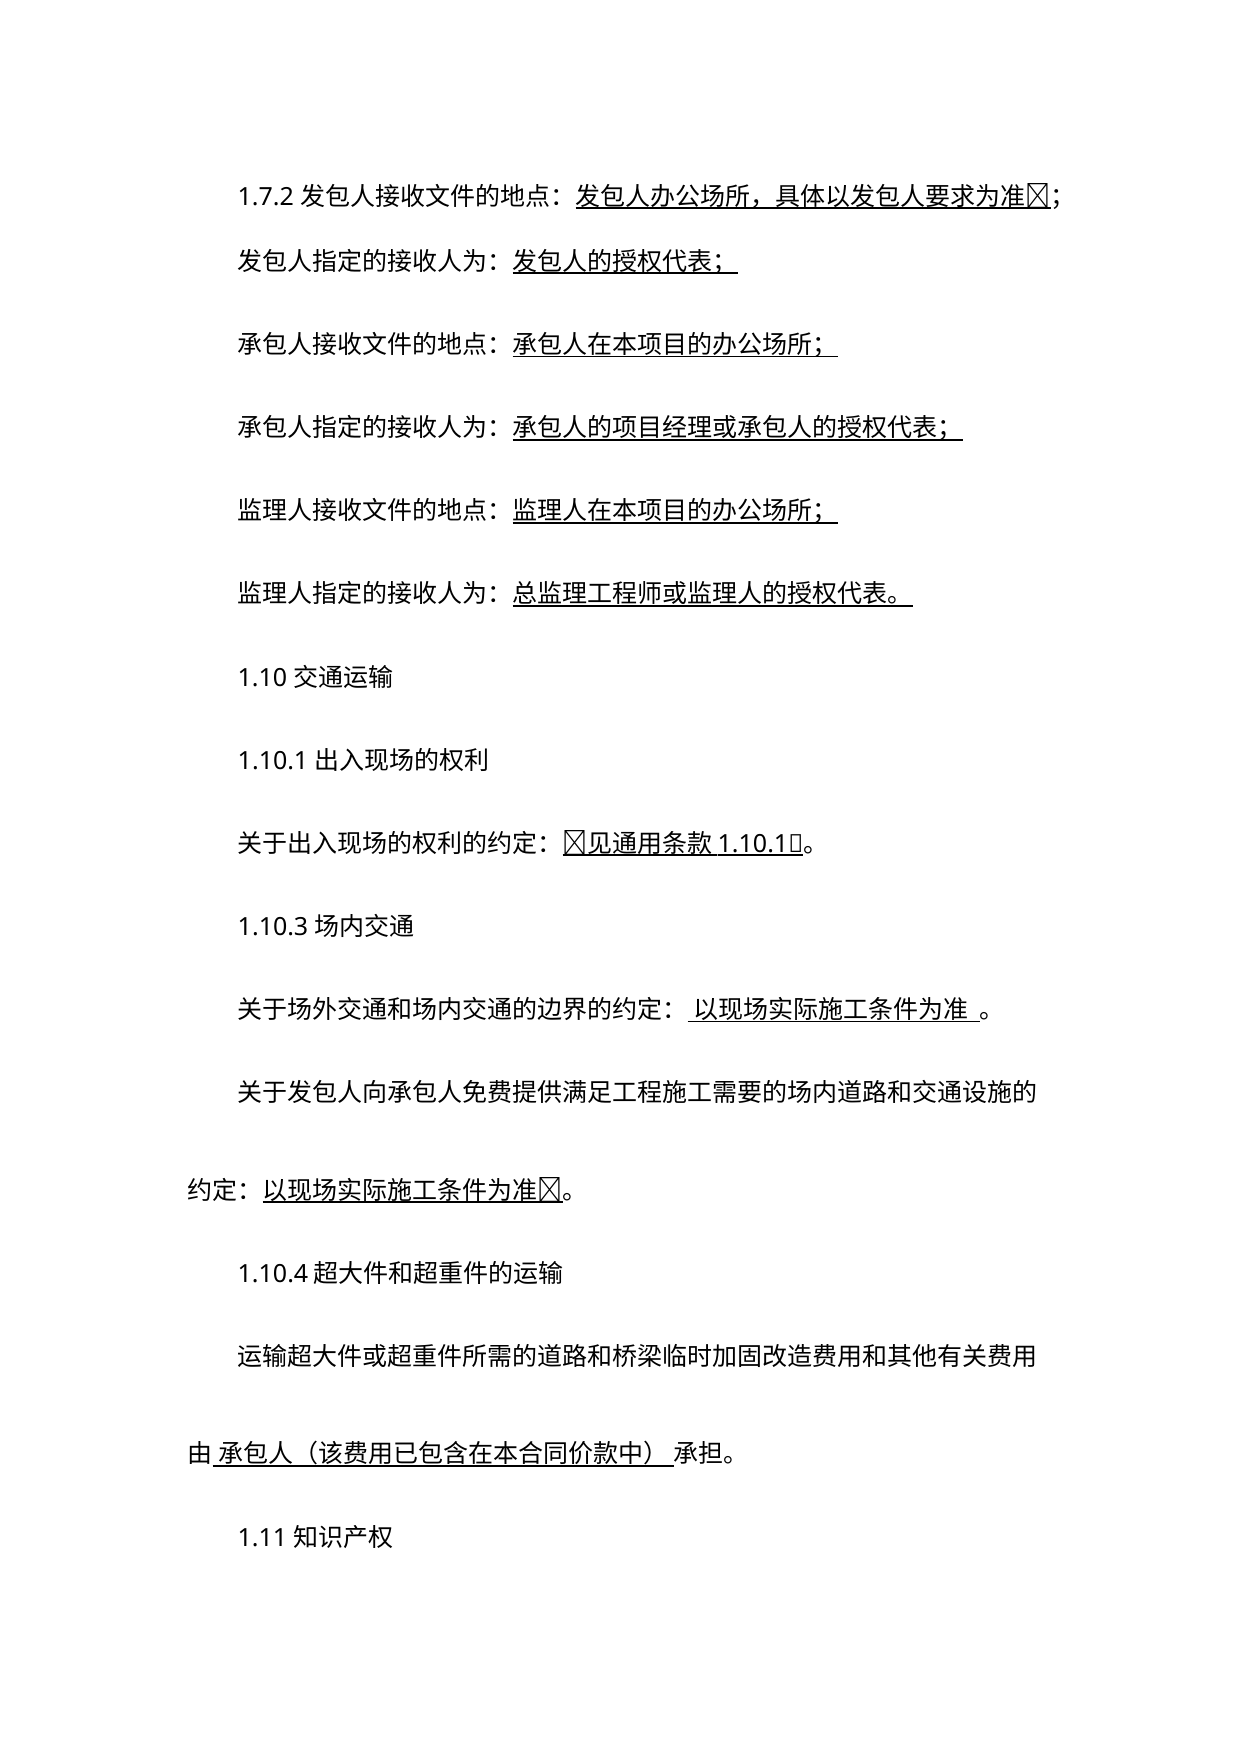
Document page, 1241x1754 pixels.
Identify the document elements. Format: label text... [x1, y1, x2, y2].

text 监理人指定的接收人为：总监理工程师或监理人的授权代表。 [187, 559, 1053, 624]
text 关于出入现场的权利的约定：见通用条款1.10.1。 [187, 809, 1053, 874]
text 承包人指定的接收人为：承包人的项目经理或承包人的授权代表； [187, 393, 1053, 458]
text 运输超大件或超重件所需的道路和桥梁临时加固改造费用和其他有关费用由 承包人（该费用已包含在本合同价款中） 承担。 [187, 1322, 1053, 1484]
text 关于场外交通和场内交通的边界的约定： 以现场实际施工条件为准 。 [187, 975, 1053, 1040]
text 发包人指定的接收人为：发包人的授权代表； [187, 227, 1053, 292]
text 承包人接收文件的地点：承包人在本项目的办公场所； [187, 310, 1053, 375]
text 关于发包人向承包人免费提供满足工程施工需要的场内道路和交通设施的约定：以现场实际施工条件为准。 [187, 1058, 1053, 1221]
text 监理人接收文件的地点：监理人在本项目的办公场所； [187, 476, 1053, 541]
text 1.10.4超大件和超重件的运输 [187, 1239, 1053, 1304]
text 1.7.2 发包人接收文件的地点：发包人办公场所，具体以发包人要求为准； [187, 162, 1053, 227]
text 1.10 交通运输 [187, 643, 1053, 708]
text 1.10.3 场内交通 [187, 892, 1053, 957]
text 1.11 知识产权 [187, 1503, 1053, 1568]
text 1.10.1 出入现场的权利 [187, 726, 1053, 791]
